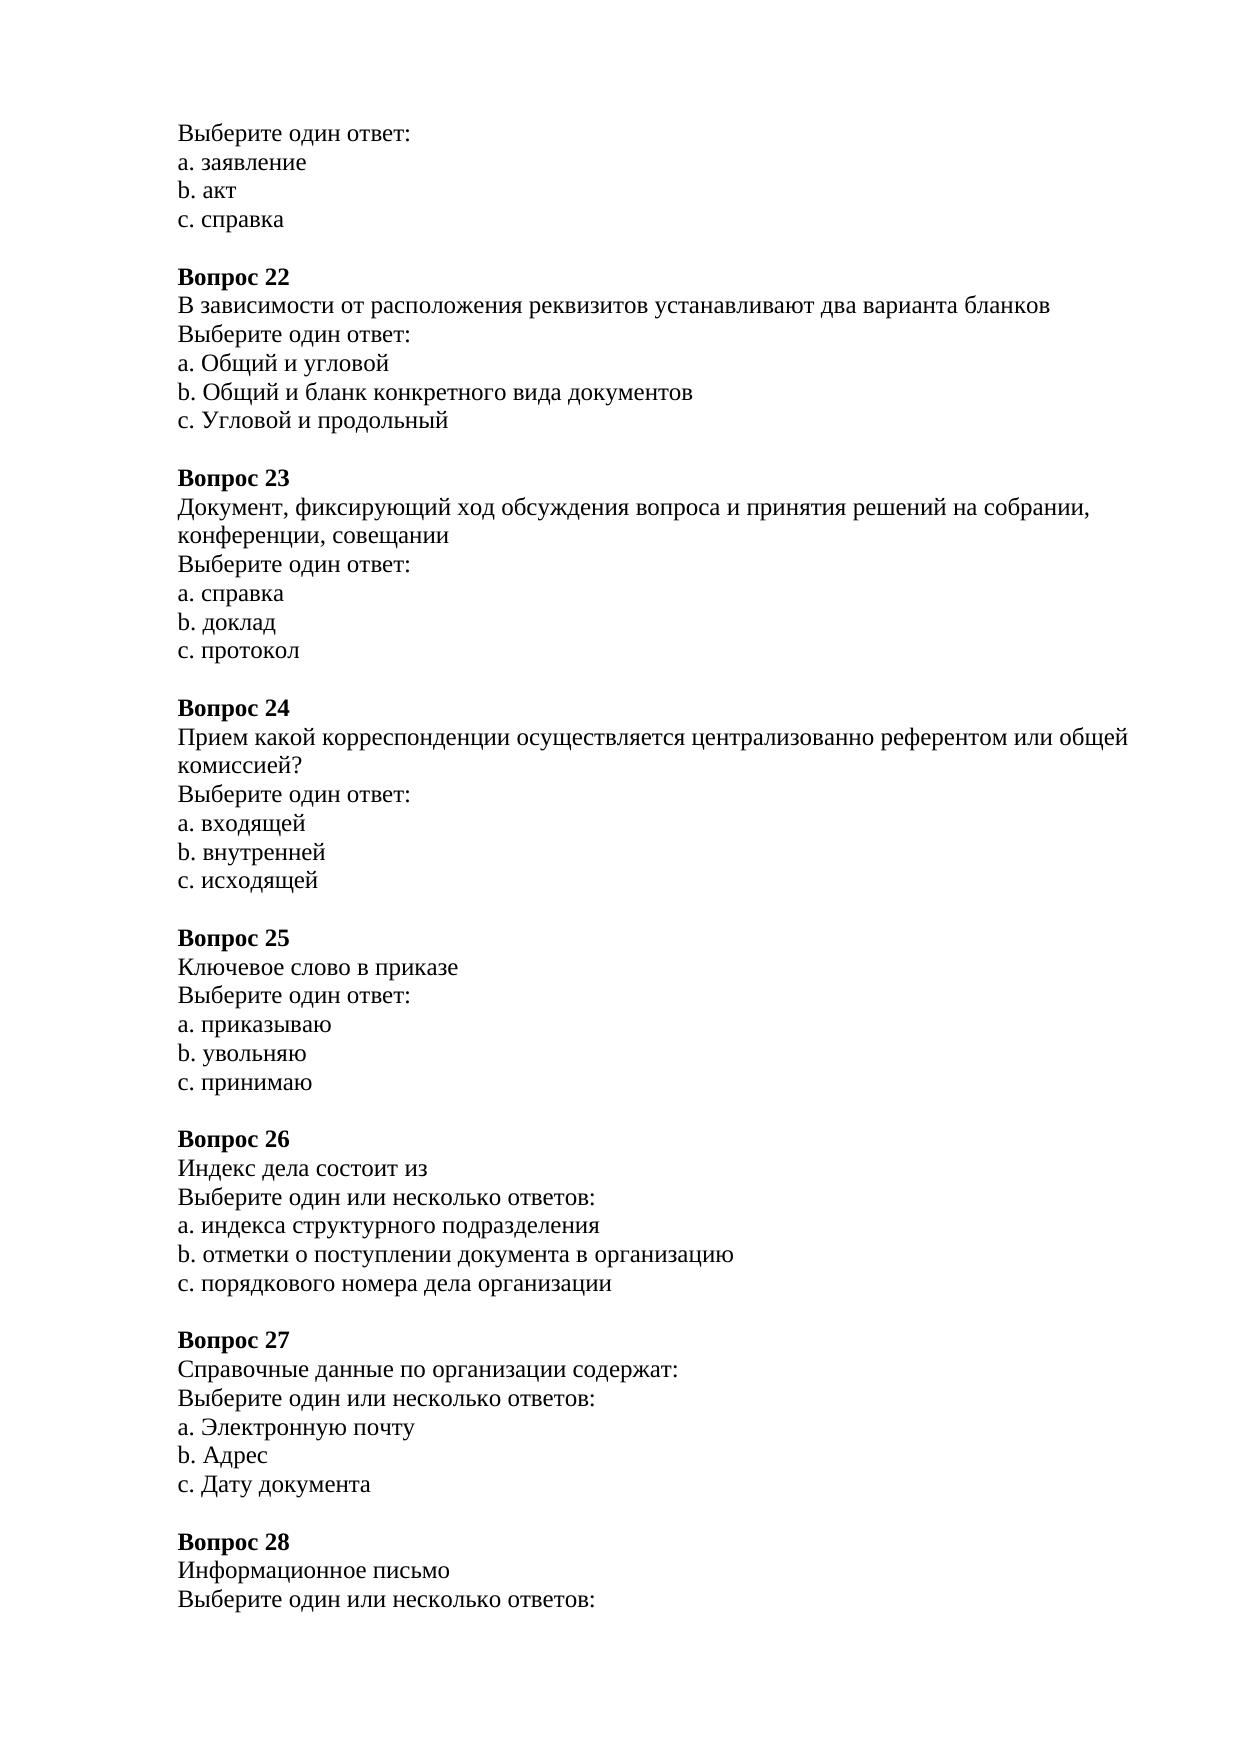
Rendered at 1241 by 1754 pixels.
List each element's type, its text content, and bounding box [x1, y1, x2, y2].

text Выберите один ответ: [177, 779, 1152, 808]
text b. Адрес [177, 1441, 1152, 1469]
text b. Общий и бланк конкретного вида документов [177, 377, 1152, 406]
text b. увольняю [177, 1038, 1152, 1067]
text b. отметки о поступлении документа в организацию [177, 1239, 1152, 1268]
text Вопрос 22 [177, 262, 1152, 291]
text Вопрос 24 [177, 693, 1152, 722]
text b. акт [177, 176, 1152, 204]
text Выберите один ответ: [177, 549, 1152, 578]
text Справочные данные по организации содержат: [177, 1354, 1152, 1383]
text a. индекса структурного подразделения [177, 1211, 1152, 1239]
text b. доклад [177, 607, 1152, 636]
text b. внутренней [177, 837, 1152, 866]
text c. порядкового номера дела организации [177, 1268, 1152, 1297]
text a. Общий и угловой [177, 348, 1152, 377]
text Выберите один или несколько ответов: [177, 1584, 1152, 1613]
text Информационное письмо [177, 1556, 1152, 1584]
text Индекс дела состоит из [177, 1153, 1152, 1182]
text Документ, фиксирующий ход обсуждения вопроса и принятия решений на собрании, конференции, совещании [177, 492, 1152, 549]
text Вопрос 28 [177, 1527, 1152, 1556]
text c. Угловой и продольный [177, 406, 1152, 434]
text c. принимаю [177, 1067, 1152, 1096]
text c. протокол [177, 636, 1152, 664]
text c. исходящей [177, 866, 1152, 894]
text Выберите один или несколько ответов: [177, 1182, 1152, 1211]
text Вопрос 27 [177, 1326, 1152, 1354]
text a. справка [177, 578, 1152, 607]
text c. Дату документа [177, 1469, 1152, 1498]
text a. Электронную почту [177, 1412, 1152, 1441]
text Выберите один или несколько ответов: [177, 1383, 1152, 1412]
text Вопрос 25 [177, 923, 1152, 952]
text a. приказываю [177, 1009, 1152, 1038]
text Прием какой корреспонденции осуществляется централизованно референтом или общей комиссией? [177, 722, 1152, 779]
text Вопрос 26 [177, 1124, 1152, 1153]
text a. заявление [177, 147, 1152, 176]
text a. входящей [177, 808, 1152, 837]
text c. справка [177, 204, 1152, 233]
text Ключевое слово в приказе [177, 952, 1152, 981]
text Вопрос 23 [177, 463, 1152, 492]
text Выберите один ответ: [177, 319, 1152, 348]
text Выберите один ответ: [177, 118, 1152, 147]
text Выберите один ответ: [177, 981, 1152, 1009]
text В зависимости от расположения реквизитов устанавливают два варианта бланков [177, 291, 1152, 319]
